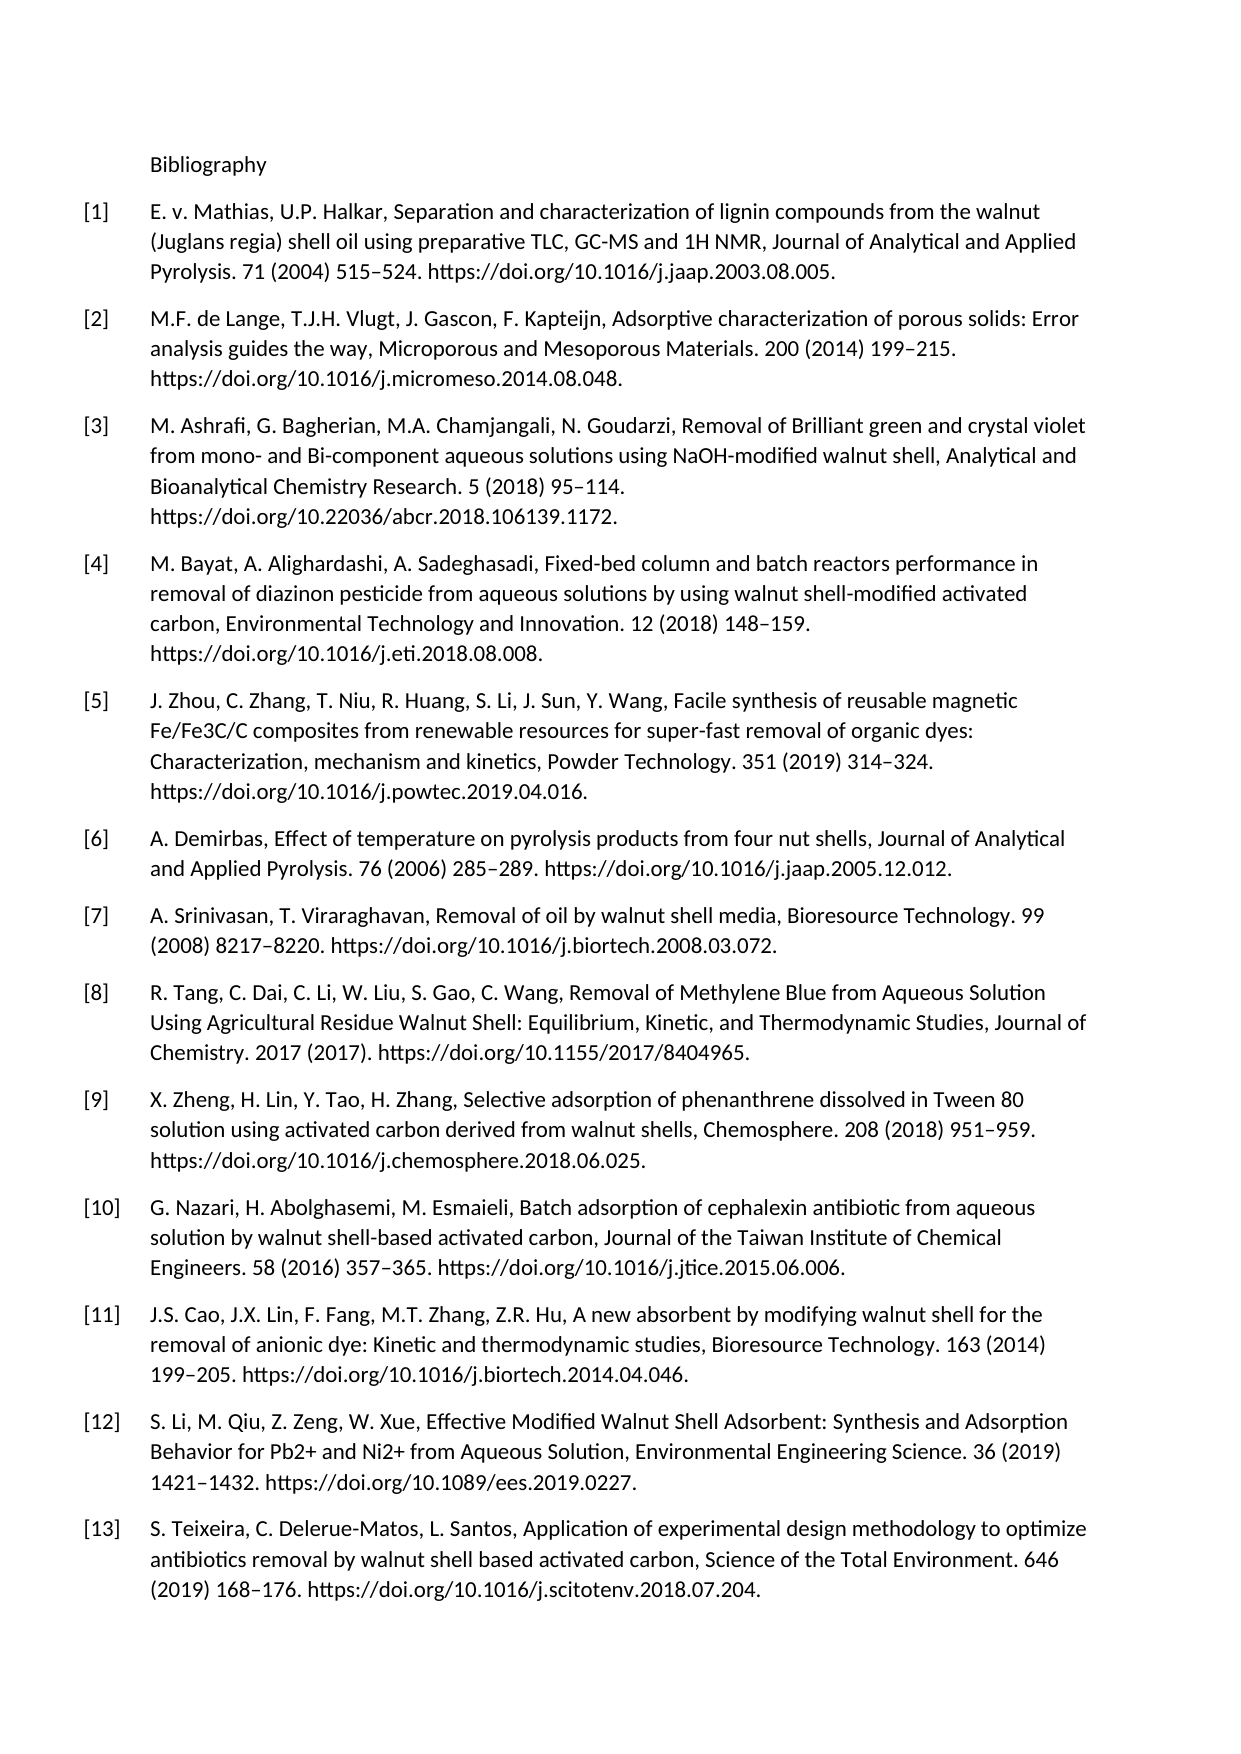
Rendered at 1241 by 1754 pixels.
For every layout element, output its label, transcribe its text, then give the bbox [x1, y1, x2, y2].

text Bibliography [150, 150, 1090, 178]
